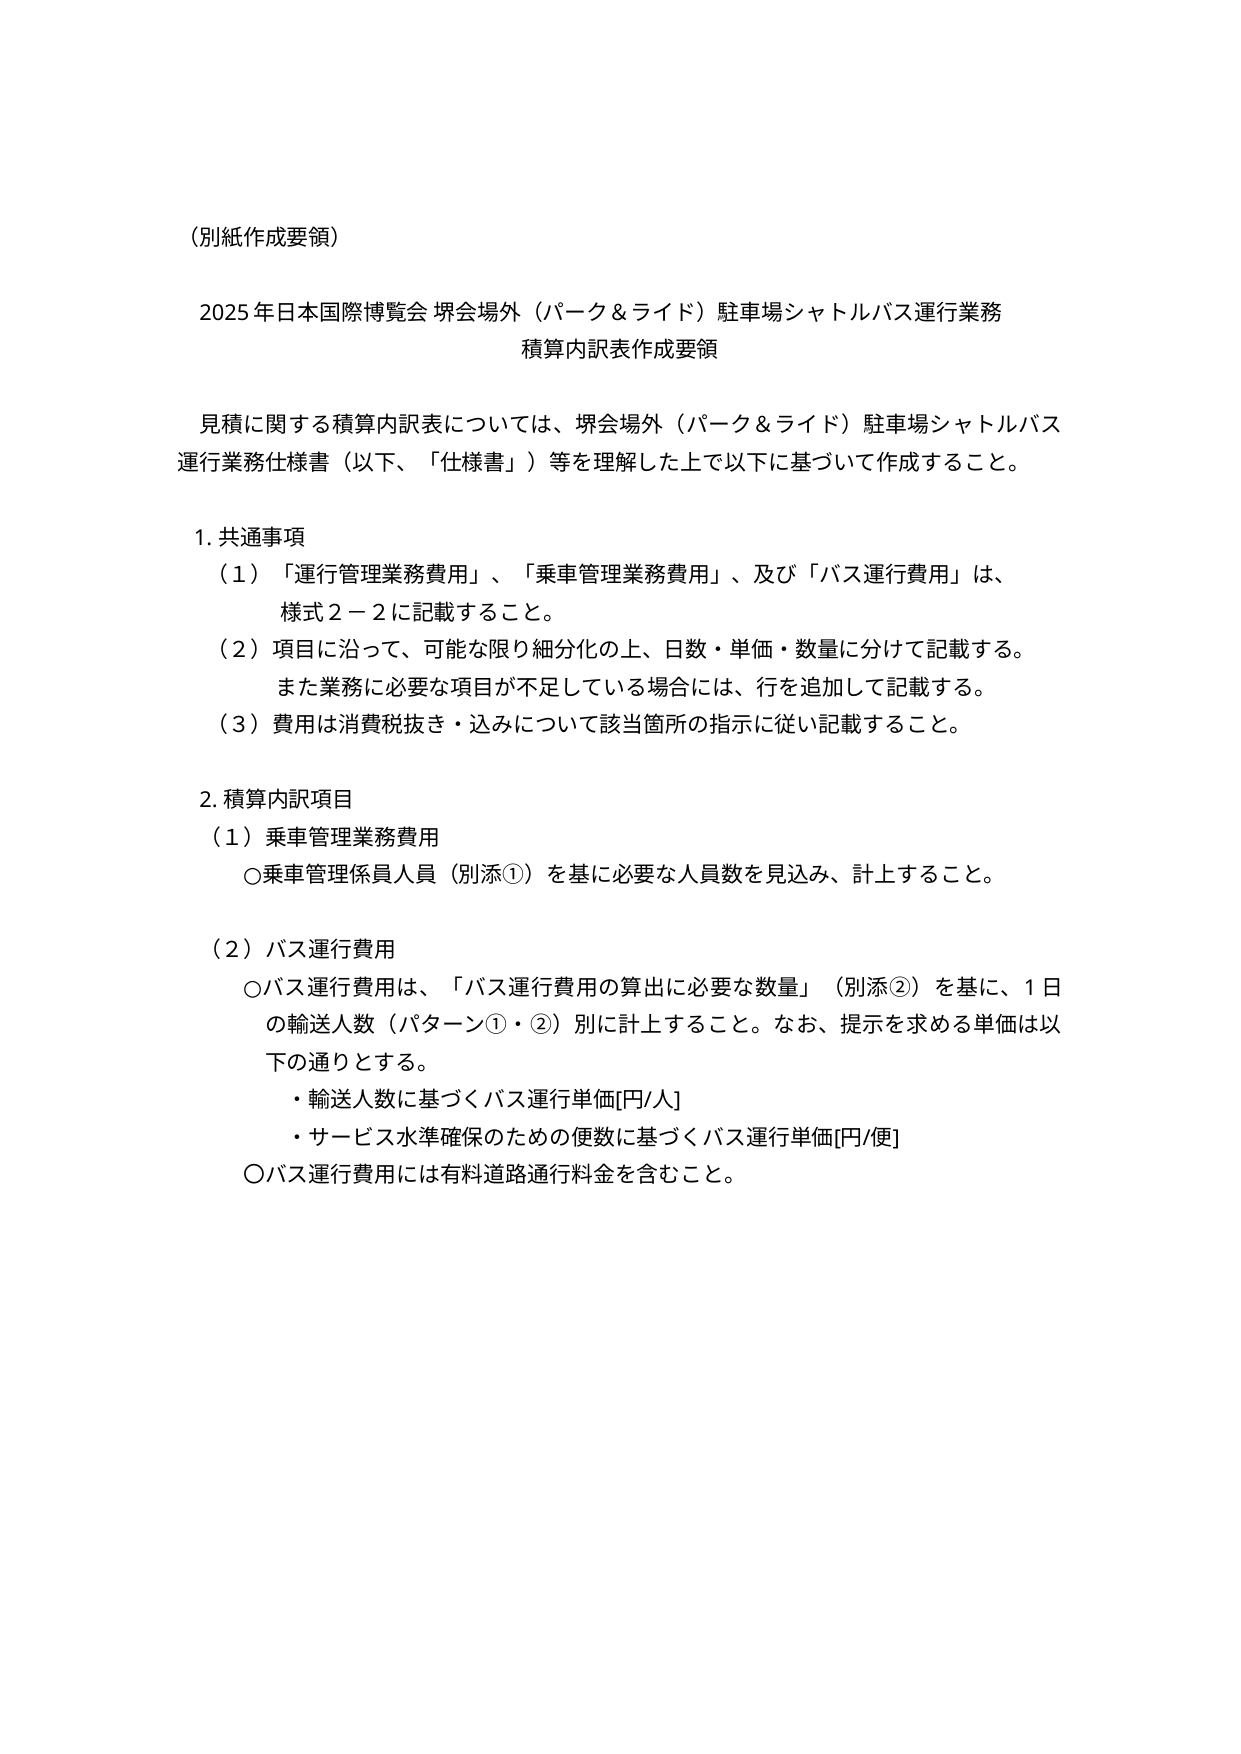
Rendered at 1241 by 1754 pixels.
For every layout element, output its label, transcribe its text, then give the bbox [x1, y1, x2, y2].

text （１）乗車管理業務費用 [177, 817, 1063, 854]
text 1. 共通事項 [177, 517, 1063, 554]
text （１）「運行管理業務費用」、「乗車管理業務費用」、及び「バス運行費用」は、 [192, 554, 1063, 592]
text （３）費用は消費税抜き・込みについて該当箇所の指示に従い記載すること。 [177, 704, 1063, 742]
text また業務に必要な項目が不足している場合には、行を追加して記載する。 [177, 667, 1063, 704]
text 2. 積算内訳項目 [177, 779, 1063, 817]
text ○乗車管理係員人員（別添①）を基に必要な人員数を見込み、計上すること。 [243, 854, 1063, 892]
text （別紙作成要領） [177, 217, 1063, 254]
text （２）バス運行費用 [177, 929, 1063, 967]
text 2025年日本国際博覧会 堺会場外（パーク＆ライド）駐車場シャトルバス運行業務 [199, 292, 1063, 329]
text ・輸送人数に基づくバス運行単価[円/人] [177, 1079, 1063, 1117]
text 〇バス運行費用には有料道路通行料金を含むこと。 [243, 1154, 1063, 1192]
text 様式２－２に記載すること。 [280, 592, 1063, 629]
text （２）項目に沿って、可能な限り細分化の上、日数・単価・数量に分けて記載する。 [177, 629, 1063, 667]
text ・サービス水準確保のための便数に基づくバス運行単価[円/便] [243, 1117, 1063, 1154]
text ○バス運行費用は、「バス運行費用の算出に必要な数量」（別添②）を基に、1日の輸送人数（パターン①・②）別に計上すること。なお、提示を求める単価は以下の通りとする。 [243, 967, 1063, 1079]
text 見積に関する積算内訳表については、堺会場外（パーク＆ライド）駐車場シャトルバス運行業務仕様書（以下、「仕様書」）等を理解した上で以下に基づいて作成すること。 [177, 404, 1063, 479]
text 積算内訳表作成要領 [177, 329, 1063, 367]
